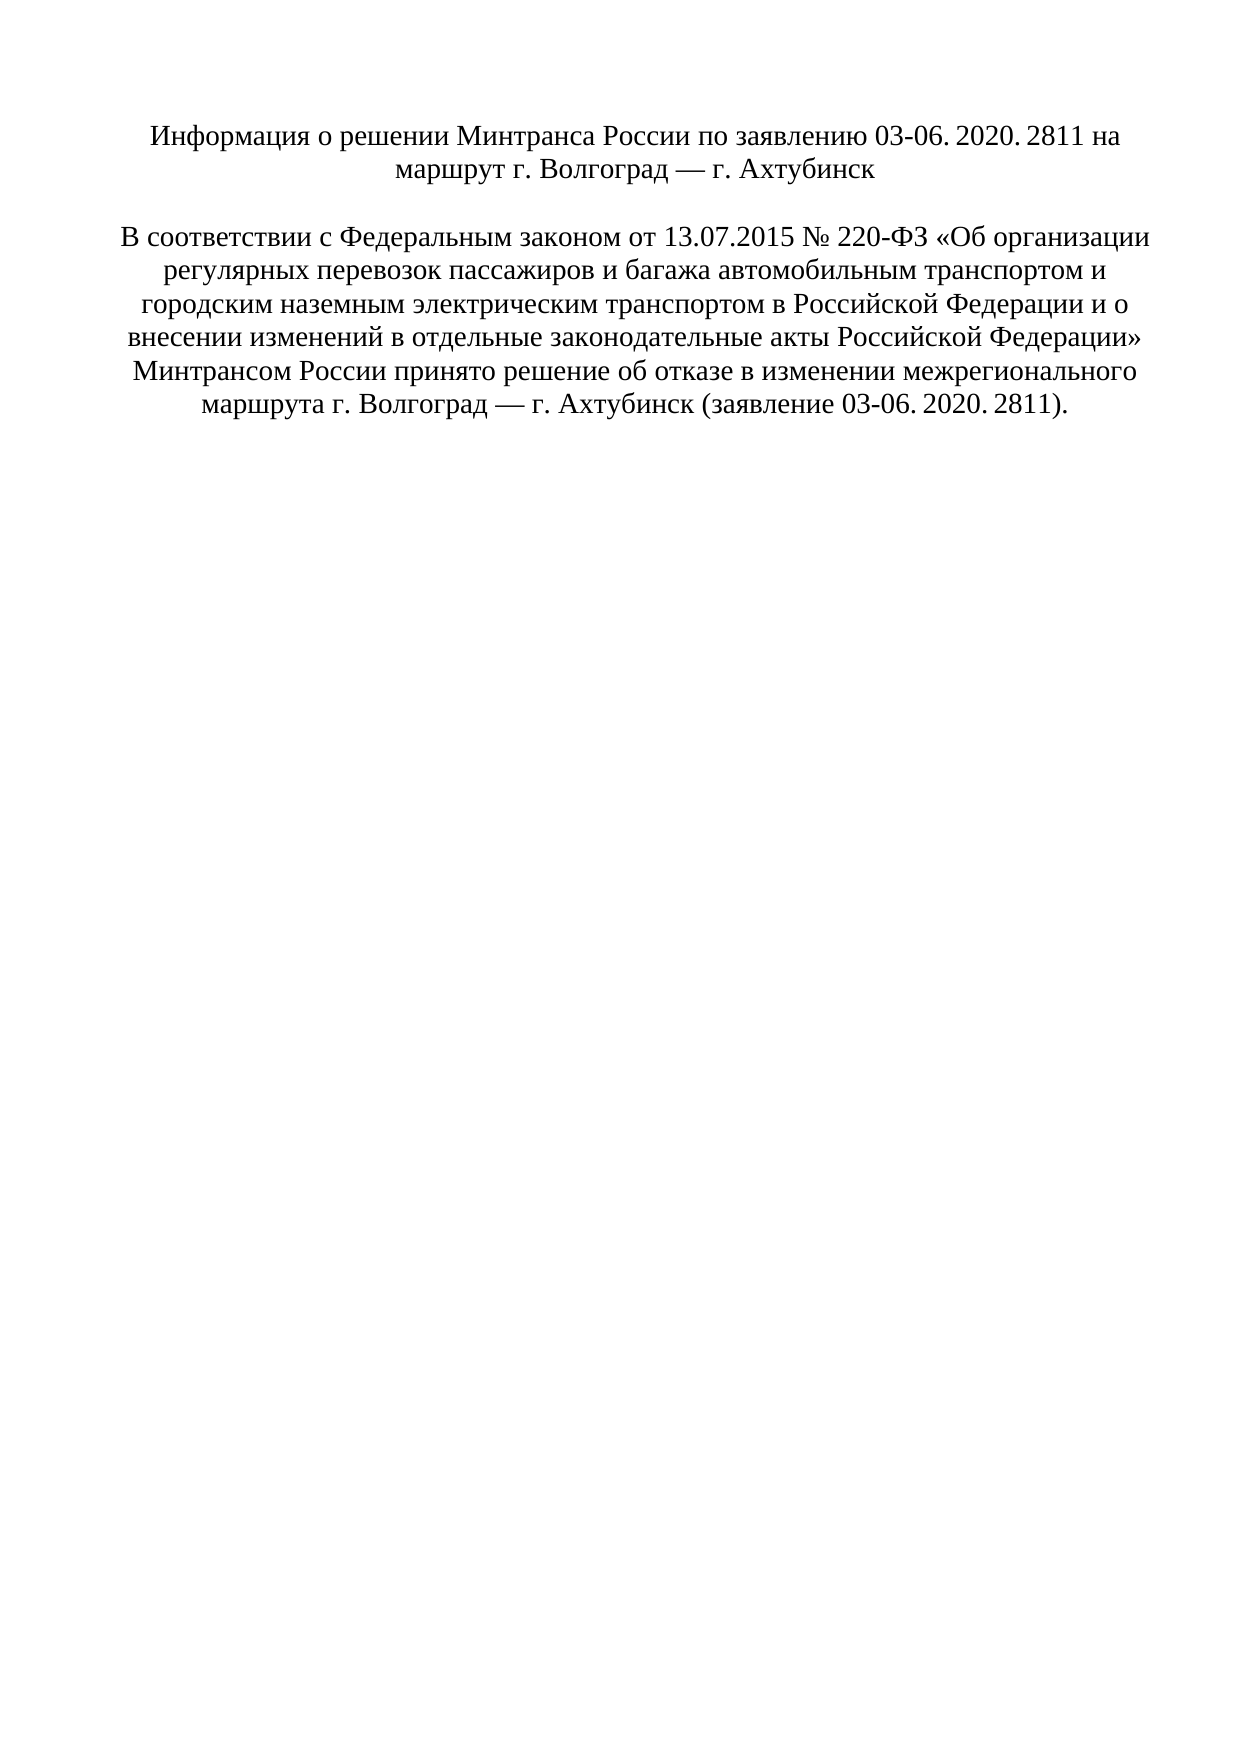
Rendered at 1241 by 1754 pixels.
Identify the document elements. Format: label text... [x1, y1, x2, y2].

text Информация о решении Минтранса России по заявлению 03-06. 2020. 2811 на маршрут г. Волгоград — г. Ахтубинск [118, 118, 1152, 185]
text В соответствии с Федеральным законом от 13.07.2015 № 220-ФЗ «Об организации регулярных перевозок пассажиров и багажа автомобильным транспортом и городским наземным электрическим транспортом в Российской Федерации и о внесении изменений в отдельные законодательные акты Российской Федерации» Минтрансом России принято решение об отказе в изменении межрегионального маршрута г. Волгоград — г. Ахтубинск (заявление 03-06. 2020. 2811). [118, 219, 1152, 420]
